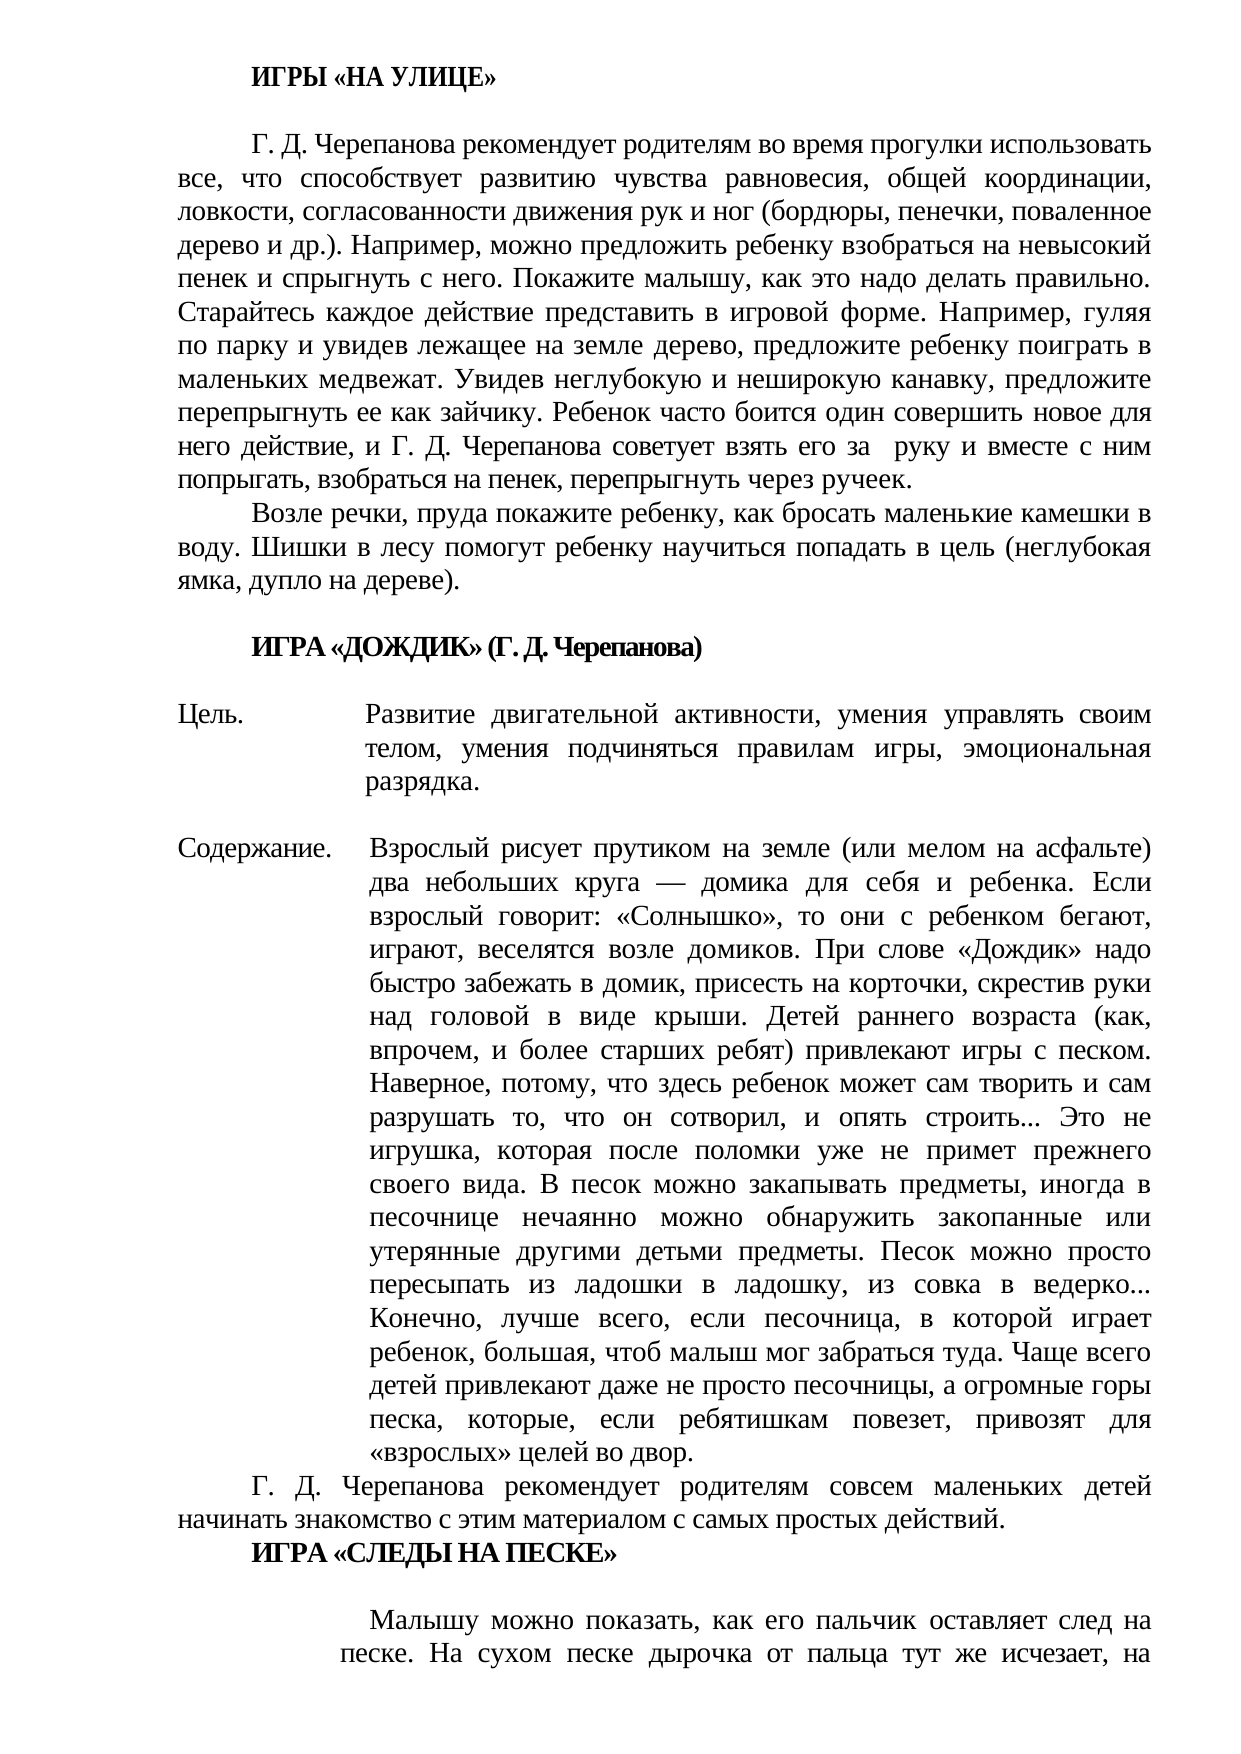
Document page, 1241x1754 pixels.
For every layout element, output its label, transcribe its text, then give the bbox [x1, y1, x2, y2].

text Содержание. Взрослый рисует прутиком на земле (или мелом на асфальте) два небольших круга — домика для себя и ребенка. Если взрослый говорит: «Солнышко», то они с ребенком бегают, играют, веселятся возле домиков. При слове «Дождик» надо быстро забежать в домик, присесть на корточки, скрестив руки над головой в виде крыши. Детей раннего возраста (как, впрочем, и более старших ребят) привлекают игры с песком. Наверное, потому, что здесь ребенок может сам творить и сам разрушать то, что он сотворил, и опять строить... Это не игрушка, которая после поломки уже не примет прежнего своего вида. В песок можно закапывать предметы, иногда в песочнице нечаянно можно обнаружить закопанные или утерянные другими детьми предметы. Песок можно просто пересыпать из ладошки в ладошку, из совка в ведерко... Конечно, лучше всего, если песочница, в которой играет ребенок, большая, чтоб малыш мог забраться туда. Чаще всего детей привлекают даже не просто песочницы, а огромные горы песка, которые, если ребятишкам повезет, привозят для «взрослых» целей во двор. [177, 831, 1152, 1468]
text ИГРА «СЛЕДЫ НА ПЕСКЕ» [177, 1535, 1152, 1568]
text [340, 1602, 1152, 1669]
text Возле речки, пруда покажите ребенку, как бросать маленькие камешки в воду. Шишки в лесу помогут ребенку научиться попадать в цель (неглубокая ямка, дупло на дереве). [177, 495, 1152, 596]
text Г. Д. Черепанова рекомендует родителям во время прогулки использовать все, что способствует развитию чувства равновесия, общей координации, ловкости, согласованности движения рук и ног (бордюры, пенечки, поваленное дерево и др.). Например, можно предложить ребенку взобраться на невысокий пенек и спрыгнуть с него. Покажите малышу, как это надо делать правильно. Старайтесь каждое действие представить в игровой форме. Например, гуляя по парку и увидев лежащее на земле дерево, предложите ребенку поиграть в маленьких медвежат. Увидев неглубокую и неширокую канавку, предложите перепрыгнуть ее как зайчику. Ребенок часто боится один совершить новое для него действие, и Г. Д. Черепанова советует взять его за руку и вместе с ним попрыгать, взобраться на пенек, перепрыгнуть через ручеек. [177, 126, 1152, 495]
text ИГРА «ДОЖДИК» (Г. Д. Черепанова) [177, 629, 1152, 663]
text Г. Д. Черепанова рекомендует родителям совсем маленьких детей начинать знакомство с этим материалом с самых простых действий. [177, 1468, 1152, 1535]
text ИГРЫ «НА УЛИЦЕ» [177, 59, 1152, 93]
text Цель. Развитие двигательной активности, умения управлять своим телом, умения подчиняться правилам игры, эмоциональная разрядка. [177, 696, 1152, 797]
